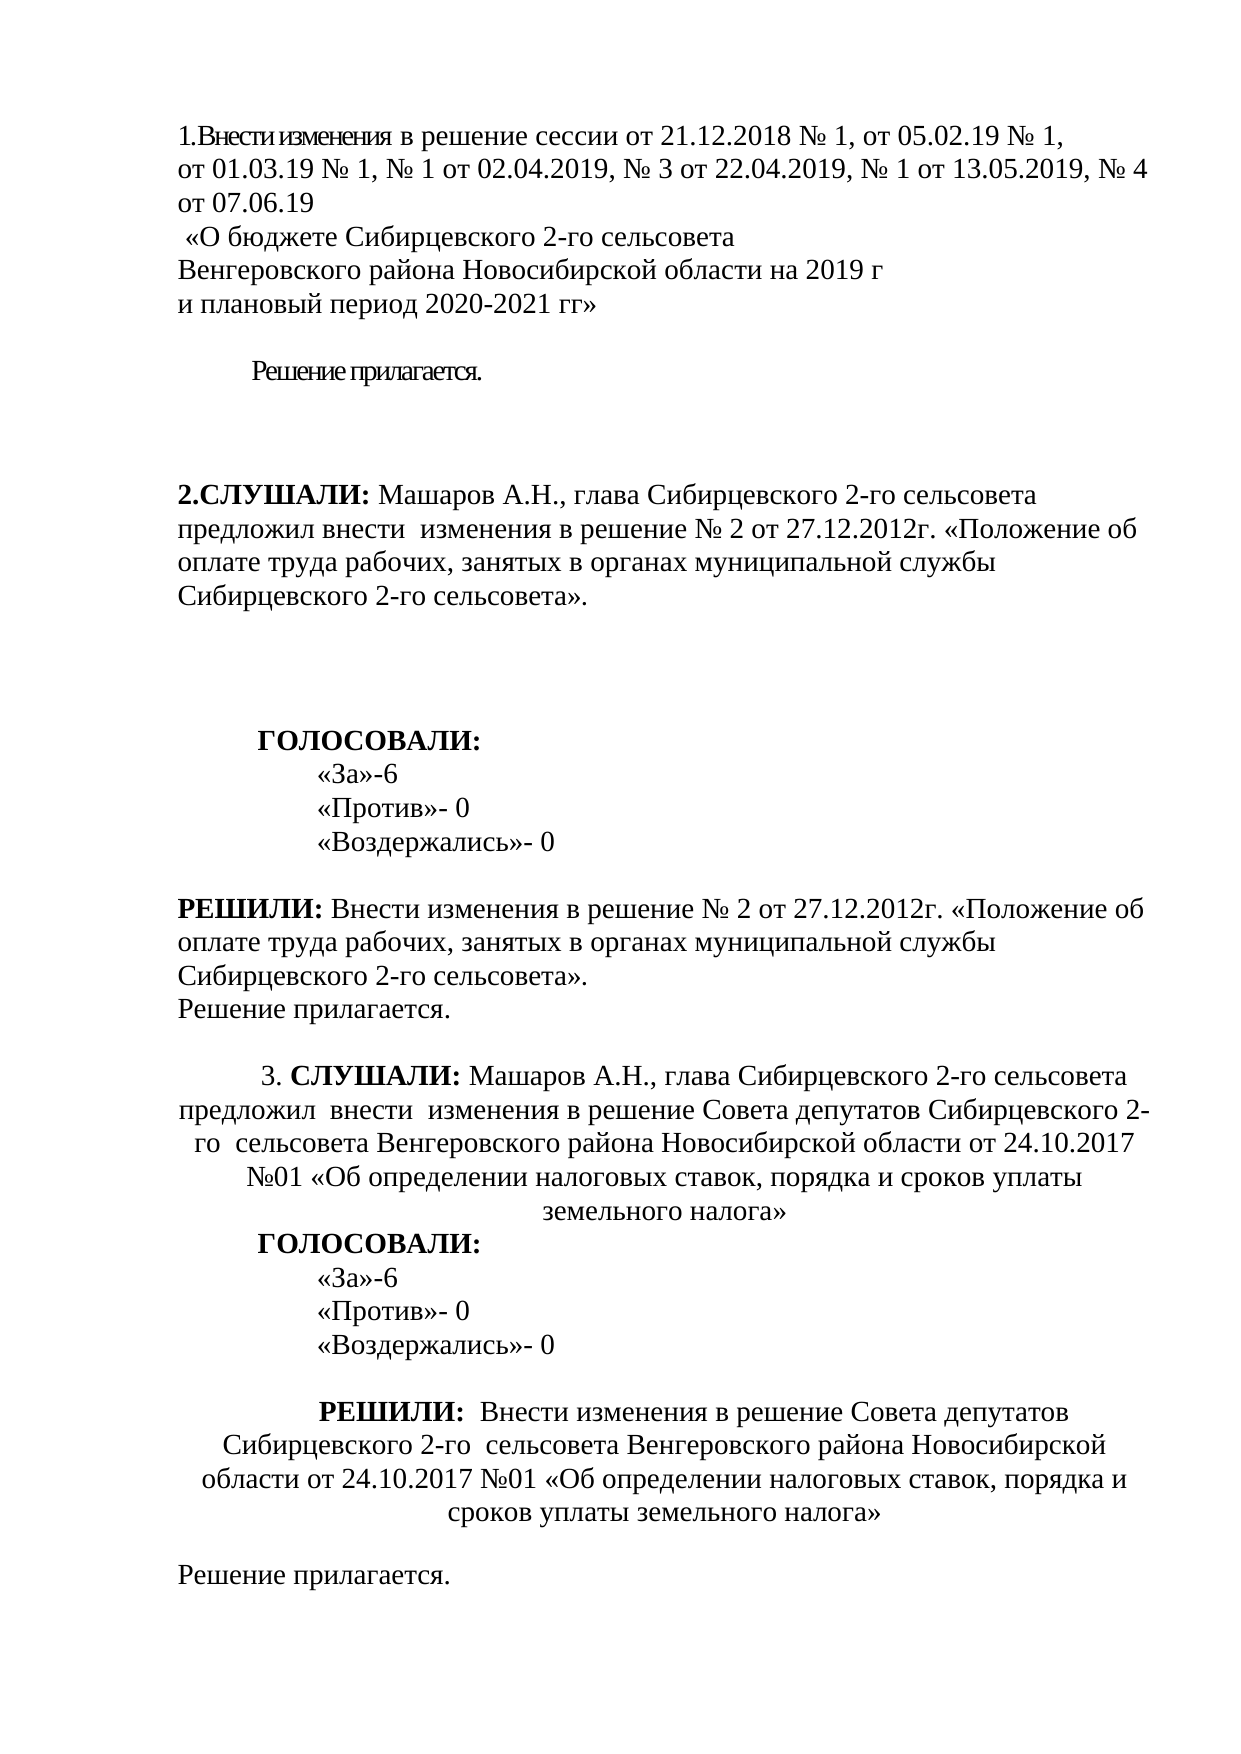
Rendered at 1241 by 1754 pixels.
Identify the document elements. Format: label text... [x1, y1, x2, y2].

text 1.Внести изменения в решение сессии от 21.12.2018 № 1, от 05.02.19 № 1, [177, 118, 1152, 152]
text РЕШИЛИ: Внести изменения в решение Совета депутатов Сибирцевского 2-го сельсовета Венгеровского района Новосибирской области от 24.10.2017 №01 «Об определении налоговых ставок, порядка и сроков уплаты земельного налога» [177, 1394, 1152, 1528]
text «Воздержались»- 0 [177, 1327, 1152, 1360]
text Решение прилагается. [177, 991, 1152, 1025]
text «За»-6 [177, 1260, 1152, 1293]
text и плановый период 2020-2021 гг» [177, 286, 1152, 319]
text 2.СЛУШАЛИ: Машаров А.Н., глава Сибирцевского 2-го сельсовета предложил внести изменения в решение № 2 от 27.12.2012г. «Положение об оплате труда рабочих, занятых в органах муниципальной службы Сибирцевского 2-го сельсовета». [177, 477, 1152, 612]
text «За»-6 [177, 757, 1152, 790]
text «Воздержались»- 0 [177, 824, 1152, 857]
text ГОЛОСОВАЛИ: [177, 723, 1152, 757]
text от 01.03.19 № 1, № 1 от 02.04.2019, № 3 от 22.04.2019, № 1 от 13.05.2019, № 4 от 07.06.19 [177, 152, 1152, 219]
text «Против»- 0 [177, 1293, 1152, 1327]
text Решение прилагается. [177, 353, 1152, 386]
text Решение прилагается. [177, 1557, 1152, 1590]
text 3. СЛУШАЛИ: Машаров А.Н., глава Сибирцевского 2-го сельсовета предложил внести изменения в решение Совета депутатов Сибирцевского 2-го сельсовета Венгеровского района Новосибирской области от 24.10.2017 №01 «Об определении налоговых ставок, порядка и сроков уплаты земельного налога» [177, 1058, 1152, 1226]
text Венгеровского района Новосибирской области на 2019 г [177, 252, 1152, 286]
text ГОЛОСОВАЛИ: [177, 1226, 1152, 1260]
text РЕШИЛИ: Внести изменения в решение № 2 от 27.12.2012г. «Положение об оплате труда рабочих, занятых в органах муниципальной службы Сибирцевского 2-го сельсовета». [177, 891, 1152, 991]
text «О бюджете Сибирцевского 2-го сельсовета [177, 219, 1152, 252]
text «Против»- 0 [177, 790, 1152, 824]
